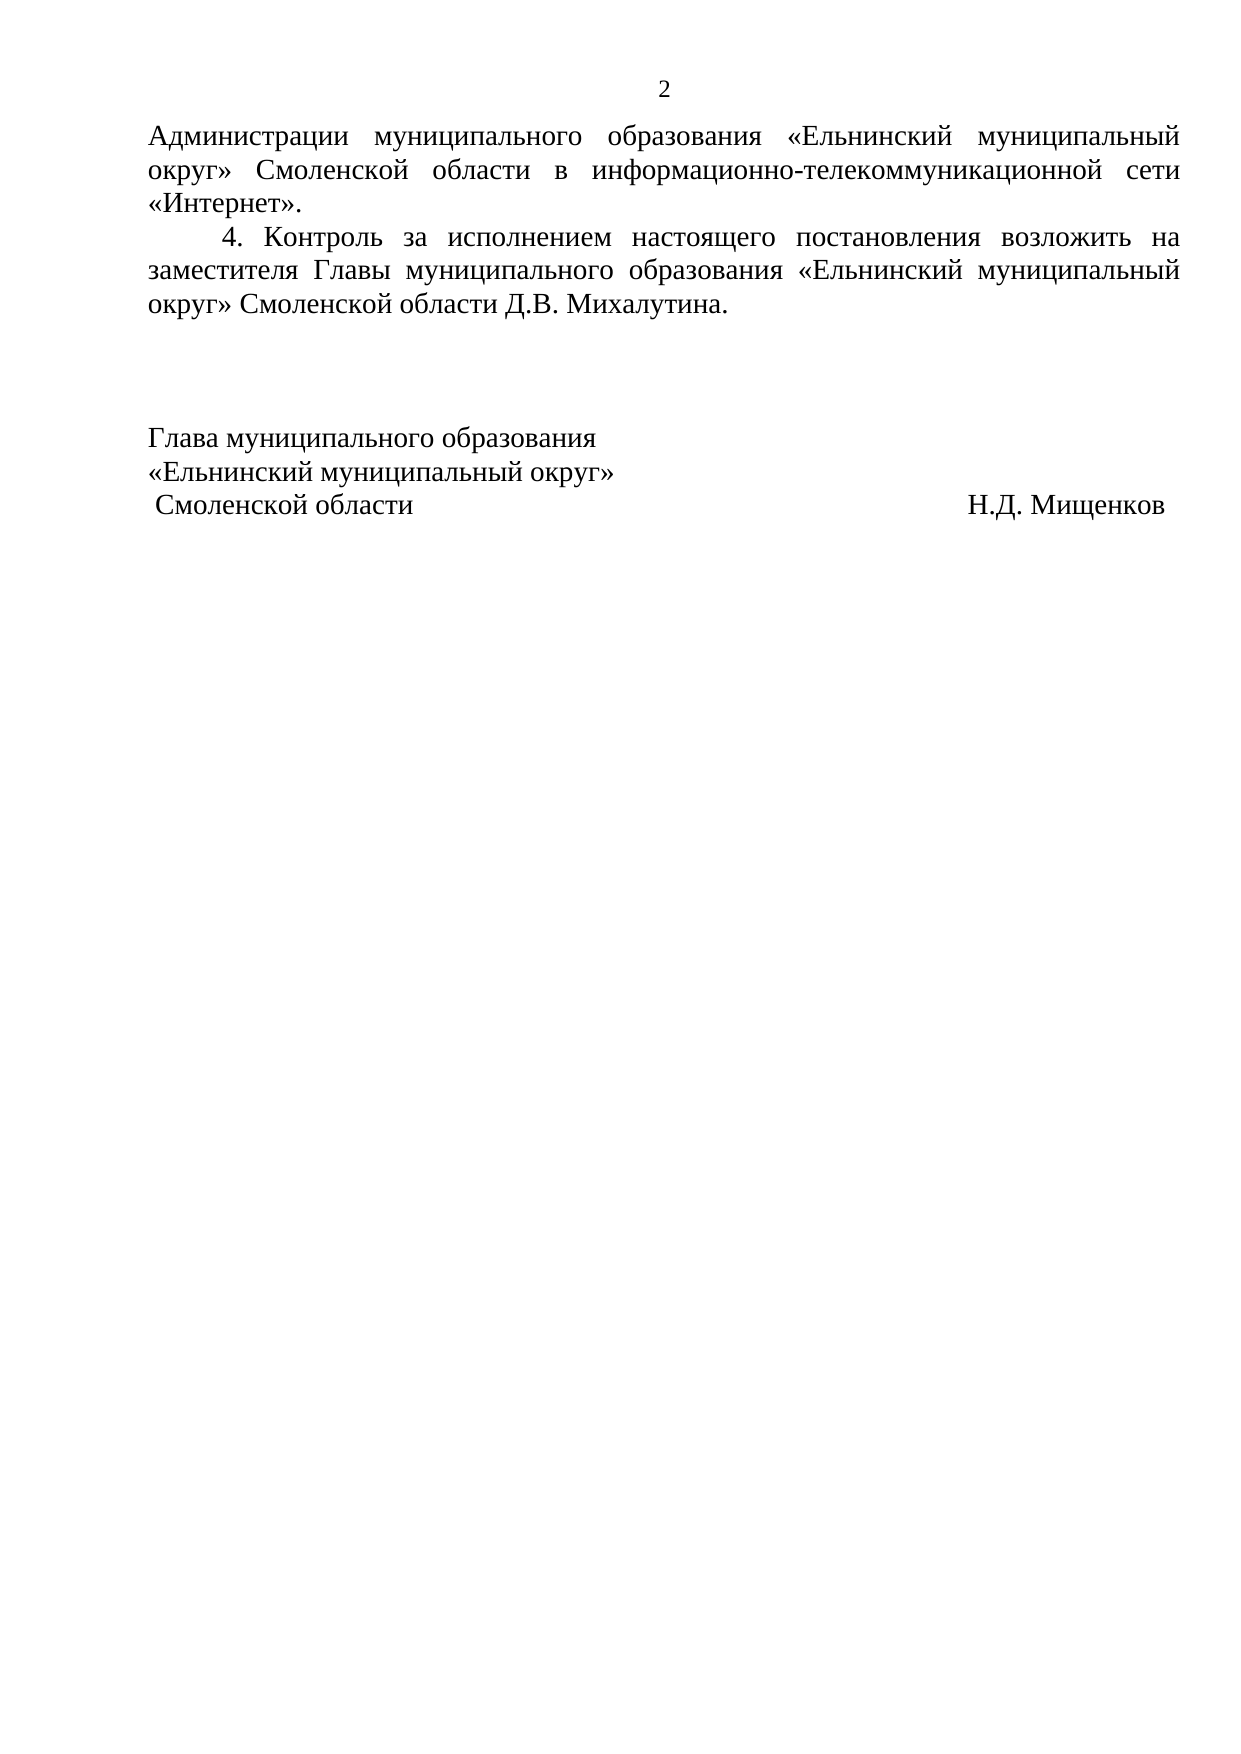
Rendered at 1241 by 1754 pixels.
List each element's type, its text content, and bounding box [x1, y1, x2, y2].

list 4. Контроль за исполнением настоящего постановления возложить на заместителя Главы муниципального образования «Ельнинский муниципальный округ» Смоленской области Д.В. Михалутина. [148, 219, 1181, 319]
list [148, 118, 1181, 219]
list Смоленской области Н.Д. Мищенков [148, 487, 1187, 521]
list «Ельнинский муниципальный округ» [148, 454, 1187, 487]
list Глава муниципального образования [148, 420, 1187, 454]
